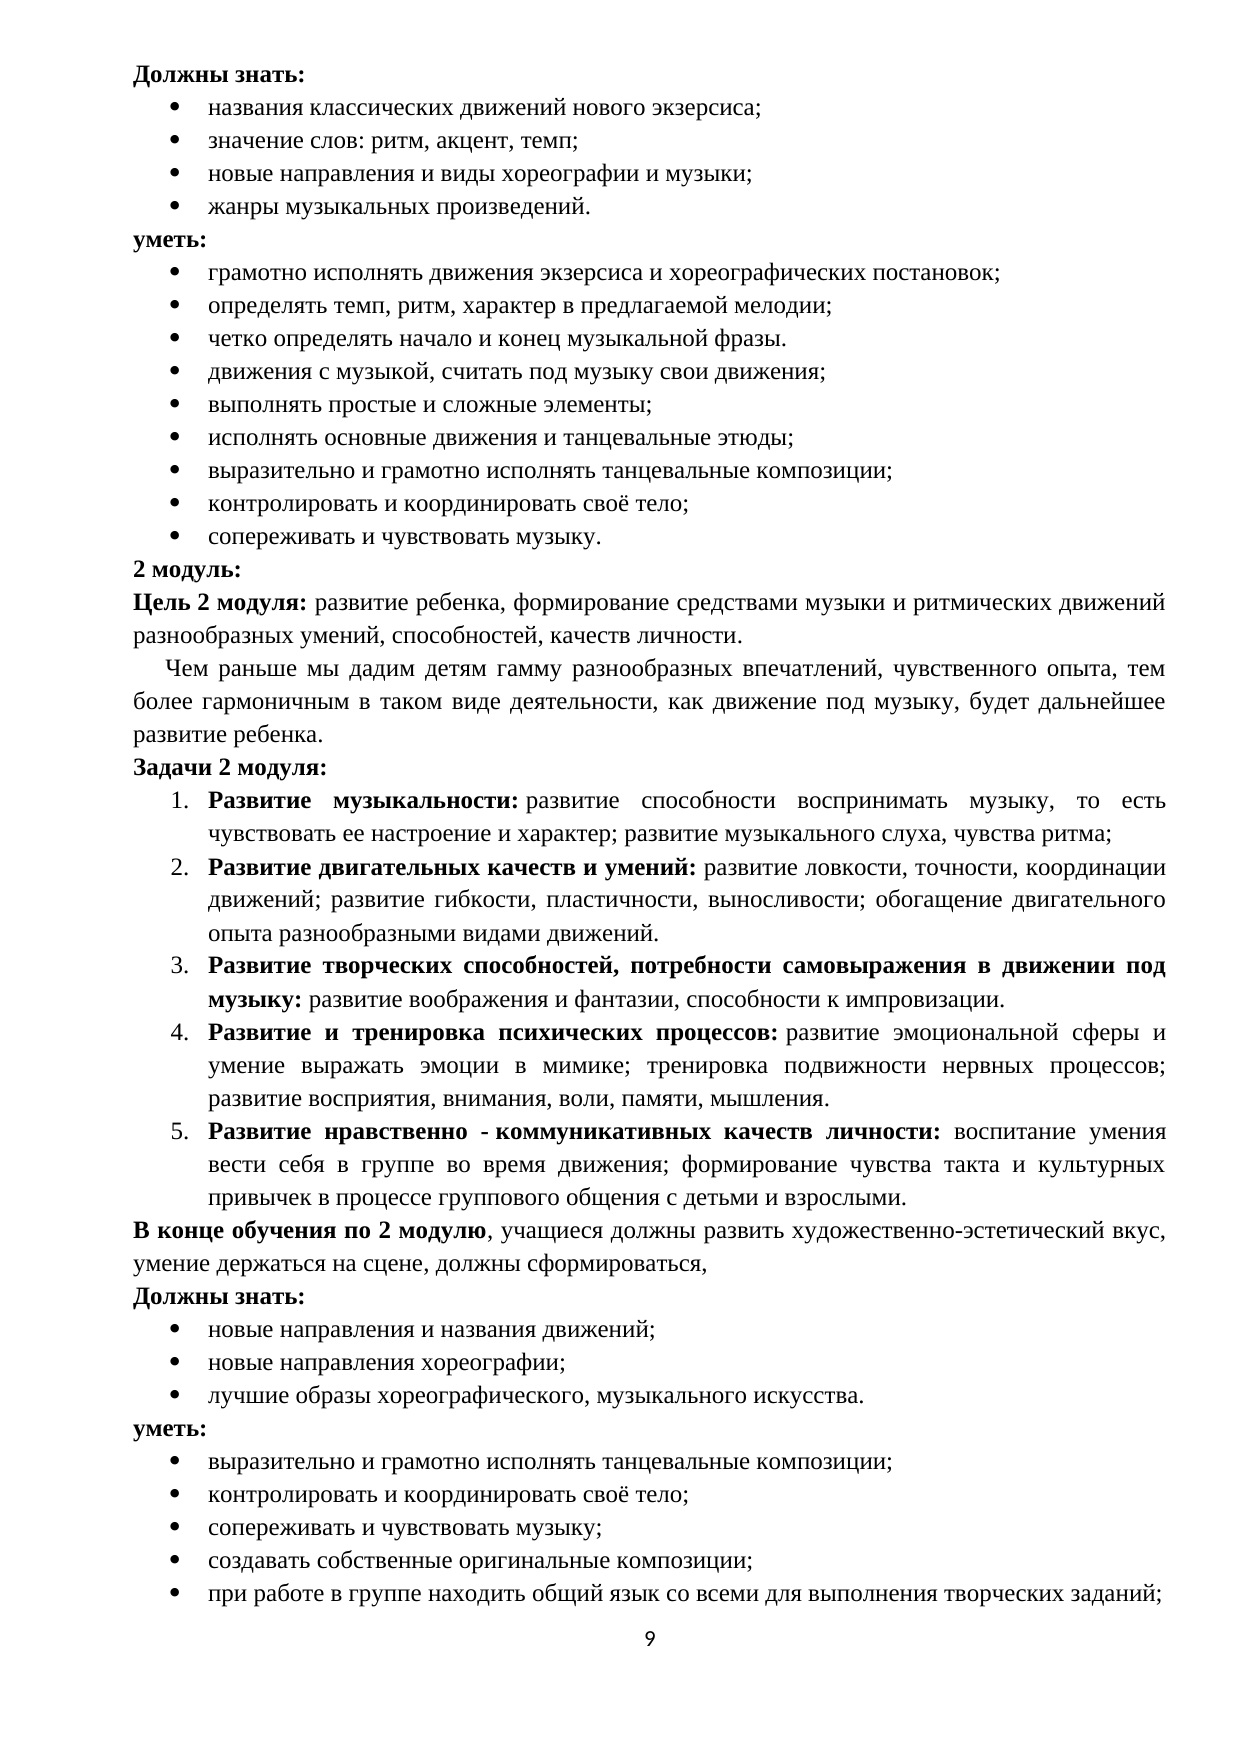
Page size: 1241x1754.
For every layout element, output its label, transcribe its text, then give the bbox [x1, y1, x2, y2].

text уметь: [133, 224, 1167, 253]
list грамотно исполнять движения экзерсиса и хореографических постановок; [170, 257, 1167, 286]
text Цель 2 модуля: развитие ребенка, формирование средствами музыки и ритмических движений разнообразных умений, способностей, качеств личности. [133, 587, 1167, 649]
text уметь: [133, 1413, 1167, 1442]
list новые направления и названия движений; [170, 1314, 1167, 1343]
text 2 модуль: [133, 554, 1167, 583]
list Развитие и тренировка психических процессов: развитие эмоциональной сферы и умение выражать эмоции в мимике; тренировка подвижности нервных процессов; развитие восприятия, внимания, воли, памяти, мышления. [170, 1017, 1167, 1111]
list контролировать и координировать своё тело; [170, 1479, 1167, 1508]
list исполнять основные движения и танцевальные этюды; [170, 422, 1167, 451]
list выразительно и грамотно исполнять танцевальные композиции; [170, 1446, 1167, 1475]
list четко определять начало и конец музыкальной фразы. [170, 323, 1167, 352]
list выразительно и грамотно исполнять танцевальные композиции; [170, 455, 1167, 484]
list Развитие творческих способностей, потребности самовыражения в движении под музыку: развитие воображения и фантазии, способности к импровизации. [170, 951, 1167, 1012]
list при работе в группе находить общий язык со всеми для выполнения творческих заданий; [170, 1578, 1167, 1607]
text В конце обучения по 2 модулю, учащиеся должны развить художественно-эстетический вкус, умение держаться на сцене, должны сформироваться, [133, 1215, 1167, 1277]
list названия классических движений нового экзерсиса; [170, 92, 1167, 121]
list новые направления хореографии; [170, 1347, 1167, 1376]
list лучшие образы хореографического, музыкального искусства. [170, 1380, 1167, 1409]
list определять темп, ритм, характер в предлагаемой мелодии; [170, 290, 1167, 319]
text Должны знать: [133, 1281, 1167, 1309]
list выполнять простые и сложные элементы; [170, 389, 1167, 418]
list сопереживать и чувствовать музыку; [170, 1512, 1167, 1541]
text Задачи 2 модуля: [133, 752, 1167, 781]
list Развитие нравственно - коммуникативных качеств личности: воспитание умения вести себя в группе во время движения; формирование чувства такта и культурных привычек в процессе группового общения с детьми и взрослыми. [170, 1116, 1167, 1211]
list создавать собственные оригинальные композиции; [170, 1545, 1167, 1574]
text Должны знать: [133, 59, 1167, 88]
list жанры музыкальных произведений. [170, 191, 1167, 220]
list движения с музыкой, считать под музыку свои движения; [170, 356, 1167, 385]
list контролировать и координировать своё тело; [170, 488, 1167, 517]
text Чем раньше мы дадим детям гамму разнообразных впечатлений, чувственного опыта, тем более гармоничным в таком виде деятельности, как движение под музыку, будет дальнейшее развитие ребенка. [133, 653, 1167, 748]
list значение слов: ритм, акцент, темп; [170, 125, 1167, 154]
list Развитие музыкальности: развитие способности воспринимать музыку, то есть чувствовать ее настроение и характер; развитие музыкального слуха, чувства ритма; [170, 786, 1167, 847]
list сопереживать и чувствовать музыку. [170, 521, 1167, 550]
list новые направления и виды хореографии и музыки; [170, 158, 1167, 187]
list Развитие двигательных качеств и умений: развитие ловкости, точности, координации движений; развитие гибкости, пластичности, выносливости; обогащение двигательного опыта разнообразными видами движений. [170, 852, 1167, 946]
